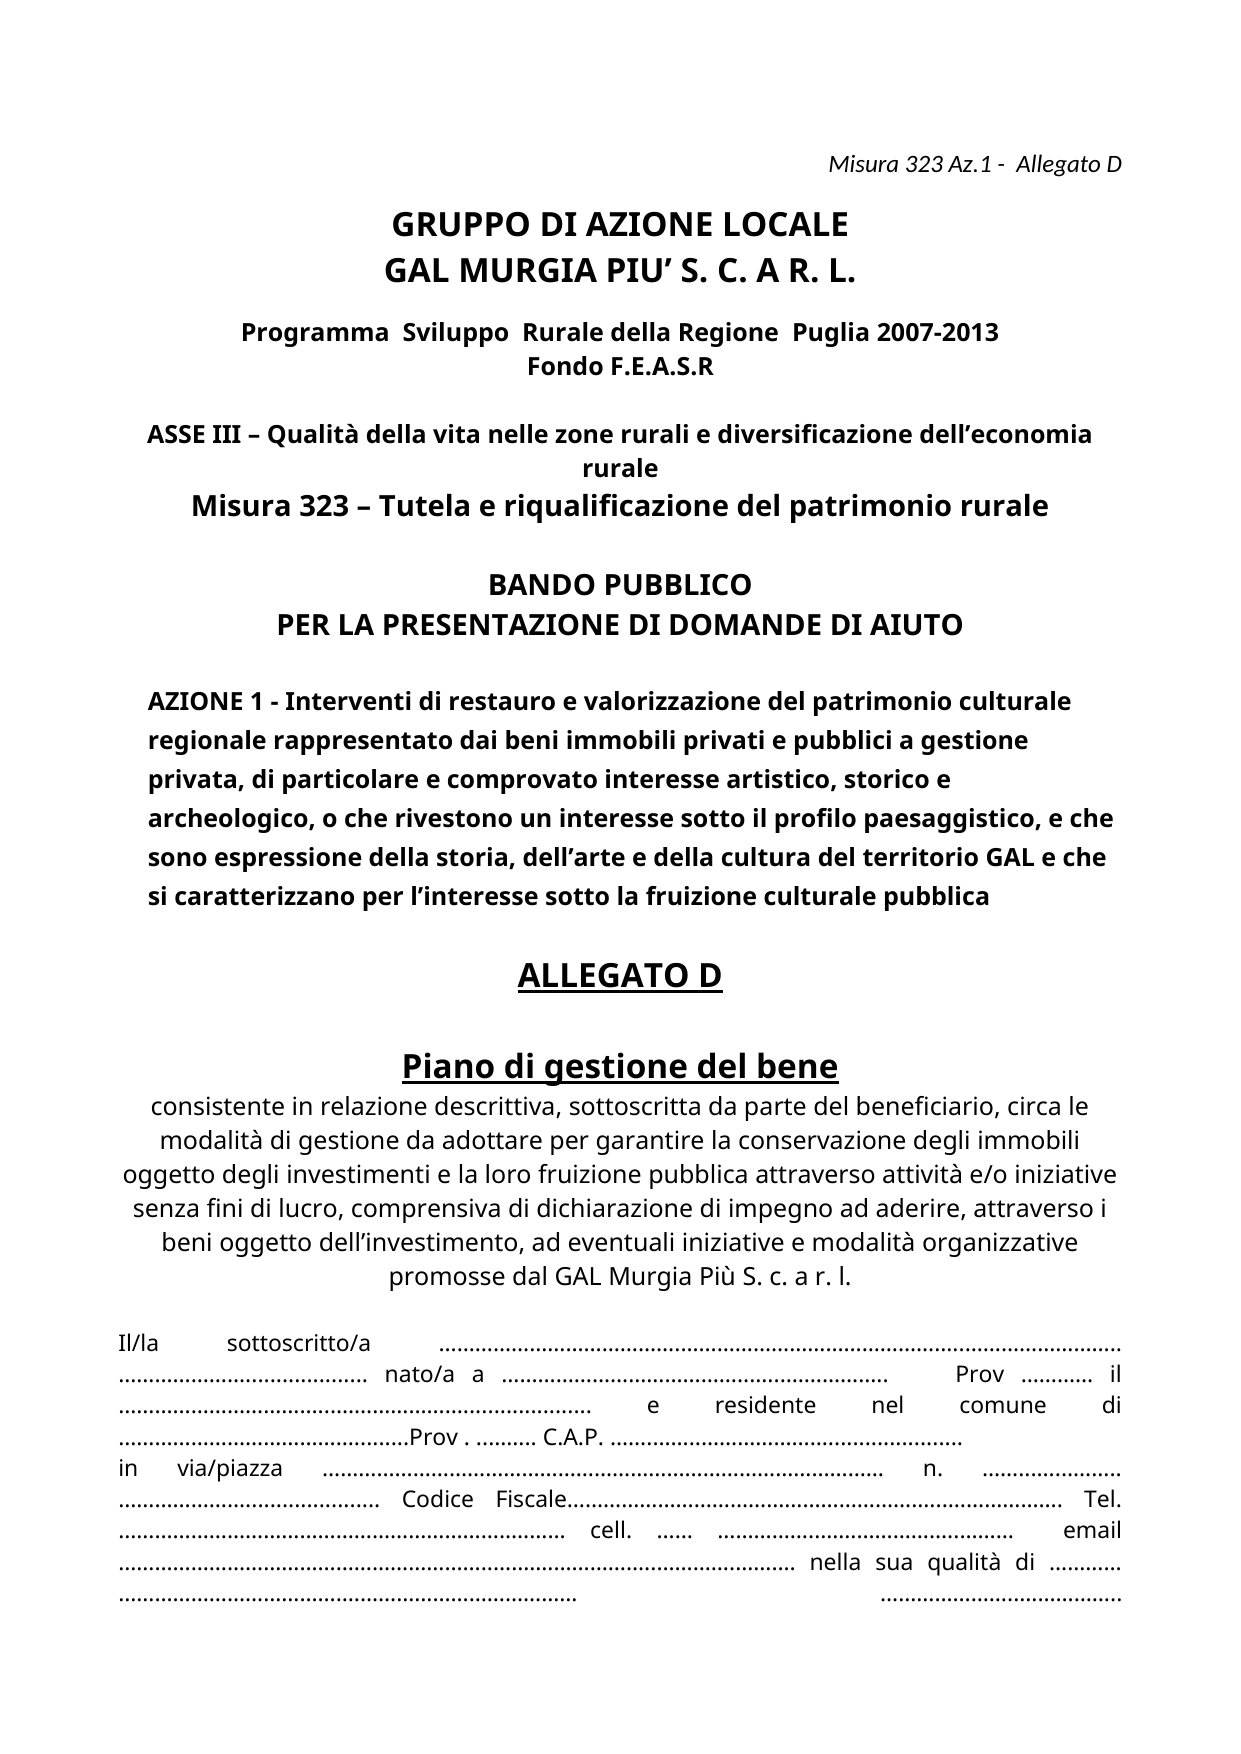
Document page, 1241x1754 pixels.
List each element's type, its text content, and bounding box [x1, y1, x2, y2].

text Piano di gestione del bene [118, 1043, 1122, 1088]
text BANDO PUBBLICO [118, 564, 1122, 604]
text Misura 323 – Tutela e riqualificazione del patrimonio rurale [118, 485, 1122, 524]
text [118, 1452, 1122, 1608]
text Programma Sviluppo Rurale della Regione Puglia 2007-2013 [118, 314, 1122, 348]
text ASSE III – Qualità della vita nelle zone rurali e diversificazione dell’economia rurale [118, 417, 1122, 485]
text GAL MURGIA PIU’ S. C. A R. L. [118, 246, 1122, 292]
text AZIONE 1 - Interventi di restauro e valorizzazione del patrimonio culturale regionale rappresentato dai beni immobili privati e pubblici a gestione privata, di particolare e comprovato interesse artistico, storico e archeologico, o che rivestono un interesse sotto il profilo paesaggistico, e che sono espressione della storia, dell’arte e della cultura del territorio GAL e che si caratterizzano per l’interesse sotto la fruizione culturale pubblica [148, 683, 1122, 913]
text Fondo F.E.A.S.R [118, 348, 1122, 383]
text GRUPPO DI AZIONE LOCALE [118, 201, 1122, 246]
text consistente in relazione descrittiva, sottoscritta da parte del beneficiario, circa le modalità di gestione da adottare per garantire la conservazione degli immobili oggetto degli investimenti e la loro fruizione pubblica attraverso attività e/o iniziative senza fini di lucro, comprensiva di dichiarazione di impegno ad aderire, attraverso i beni oggetto dell’investimento, ad eventuali iniziative e modalità organizzative promosse dal GAL Murgia Più S. c. a r. l. [118, 1088, 1122, 1293]
text Misura 323 Az.1 - Allegato D [118, 148, 1122, 178]
text PER DOMANDE DI AIUTO [118, 604, 1122, 643]
text ALLEGATO D [118, 952, 1122, 998]
text Il/la sottoscritto/a ………………………………….………………………………………..……………………..………………….................... nato/a a …………………………………..…...…………….. Prov ………… il ………………………….…..…………………..................... e residente nel comune di ………………………………….........Prov . ..…….. C.A.P. …….……..…………………...................... [118, 1327, 1122, 1452]
